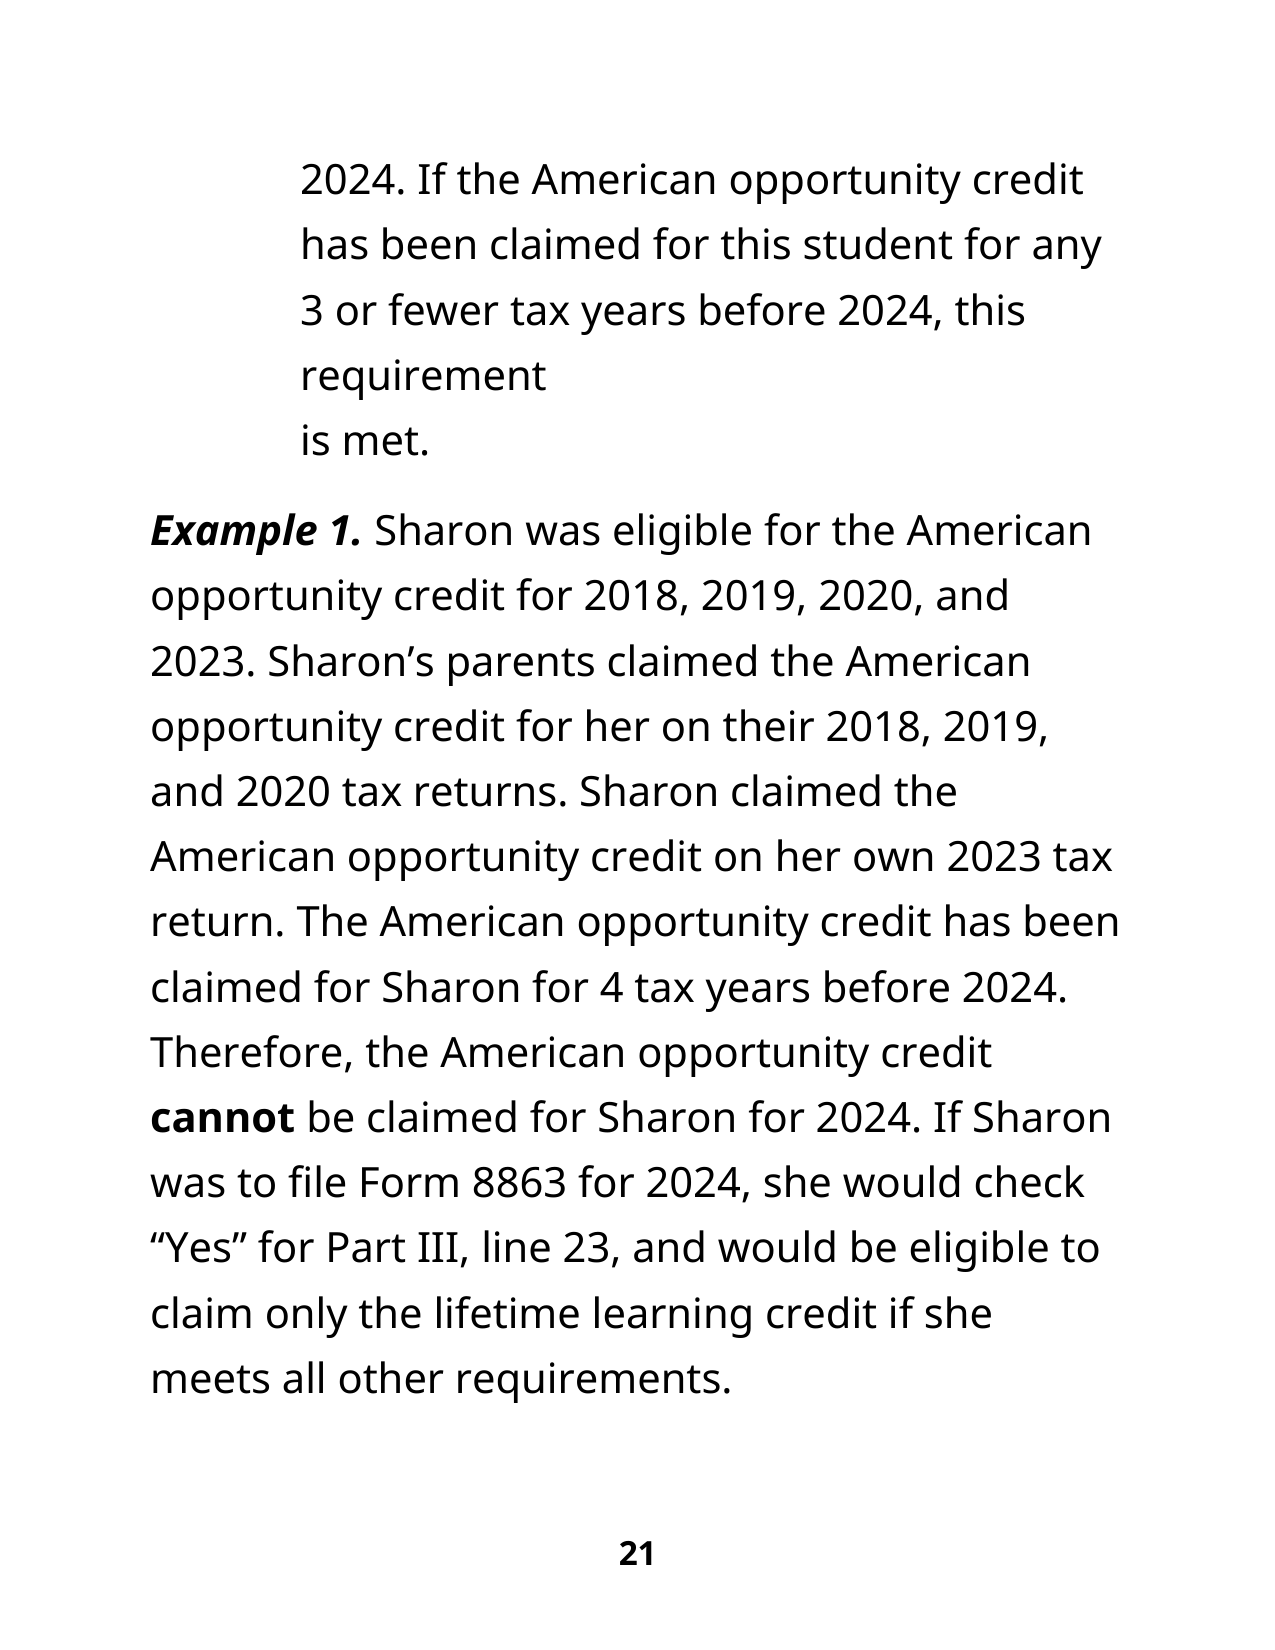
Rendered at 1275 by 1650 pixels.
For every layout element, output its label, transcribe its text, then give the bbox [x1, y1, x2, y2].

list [187, 150, 1125, 468]
text Example 1. Sharon was eligible for the American opportunity credit for 2018, 2019, 2020, and 2023. Sharon’s parents claimed the American opportunity credit for her on their 2018, 2019, and 2020 tax returns. Sharon claimed the American opportunity credit on her own 2023 tax return. The American opportunity credit has been claimed for Sharon for 4 tax years before 2024. Therefore, the American opportunity credit cannot be claimed for Sharon for 2024. If Sharon was to file Form 8863 for 2024, she would check “Yes” for Part III, line 23, and would be eligible to claim only the lifetime learning credit if she meets all other requirements. [150, 501, 1125, 1406]
